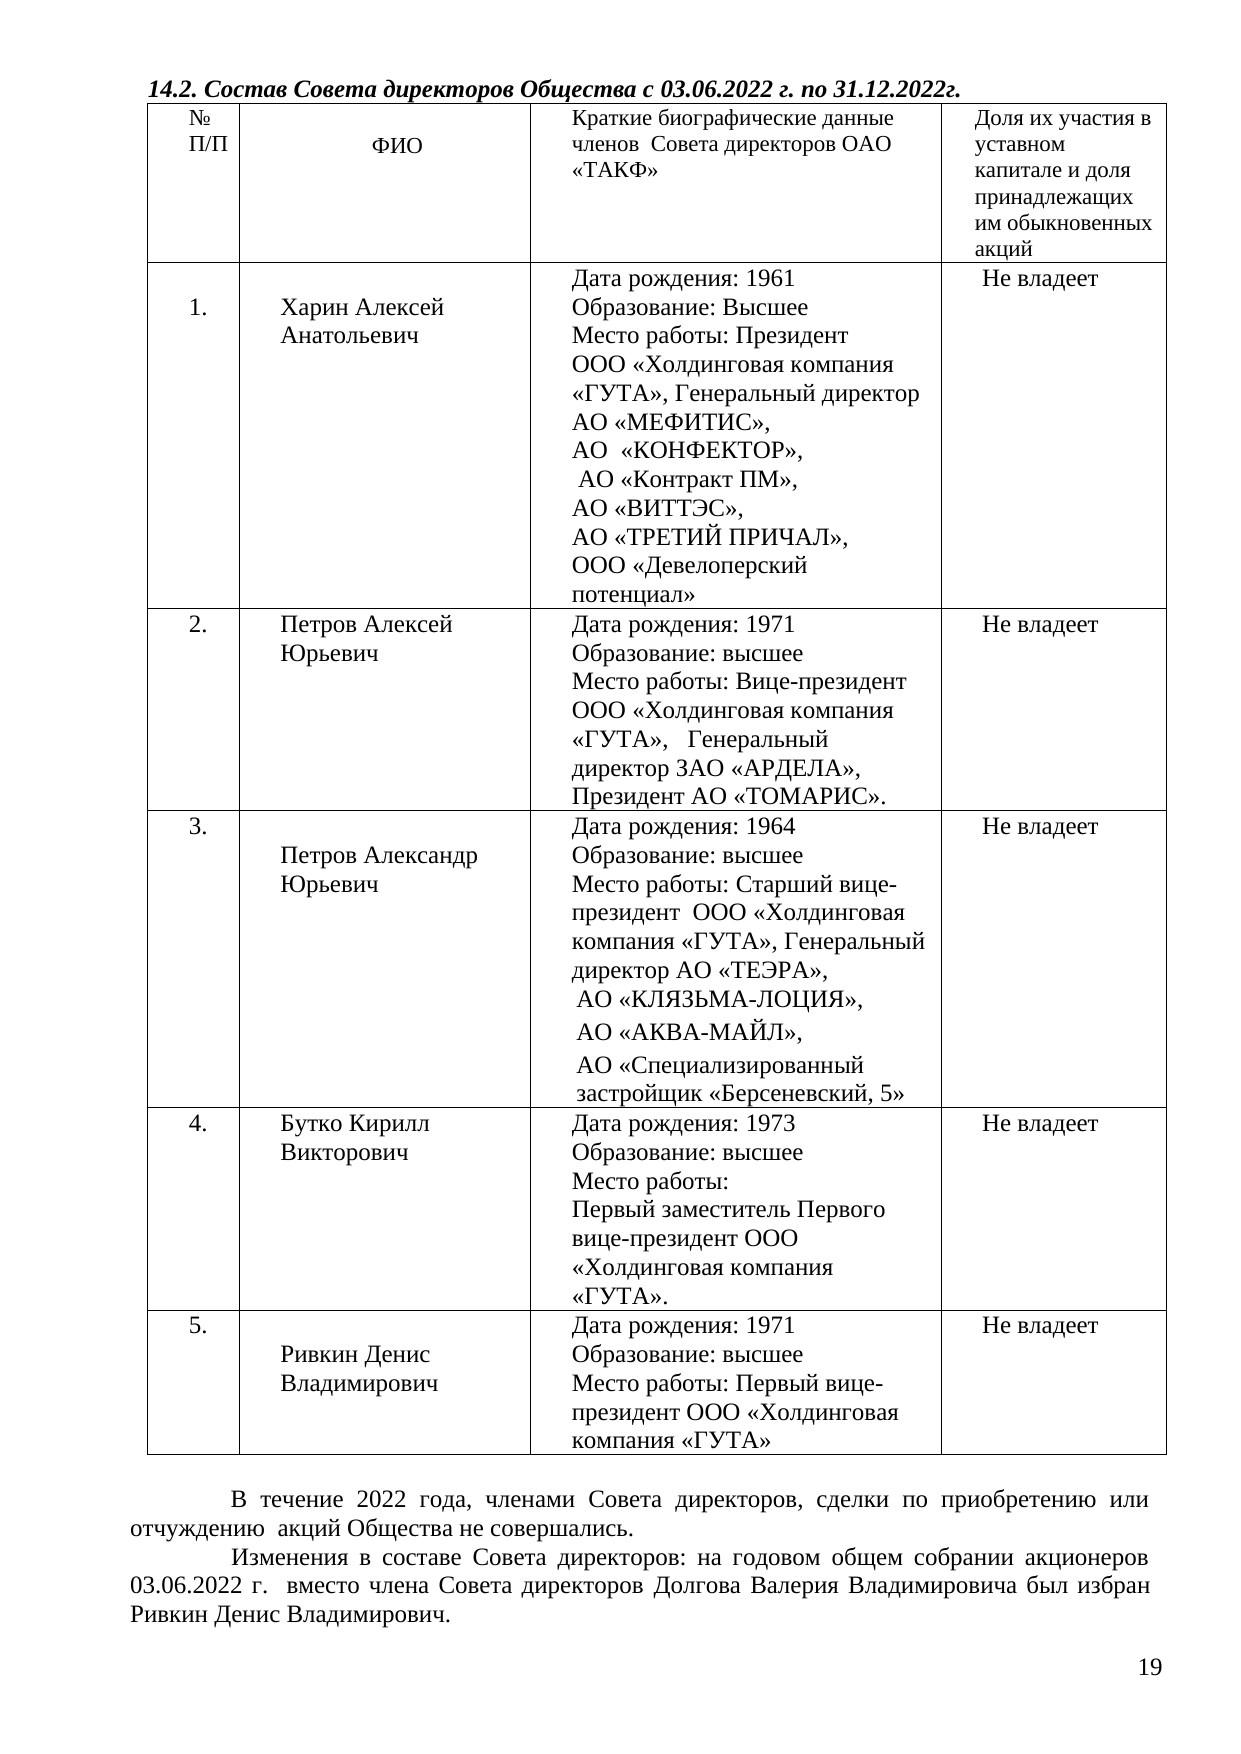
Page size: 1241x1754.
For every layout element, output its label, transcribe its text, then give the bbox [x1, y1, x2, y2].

table_header Доля их участия в уставном капитале и доля принадлежащих им обыкновенных акций [942, 104, 1166, 262]
table_cell 1. [148, 263, 239, 608]
text Изменения в составе Совета директоров: на годовом общем собрании акционеров 03.06.2022 г. вместо члена Совета директоров Долгова Валерия Владимировича был избран Ривкин Денис Владимирович. [130, 1542, 1151, 1628]
table_header № П/П [148, 104, 239, 262]
table_cell Ривкин Денис Владимирович [240, 1311, 530, 1454]
table_cell Дата рождения: 1961 Образование: Высшее Место работы: Президент ООО «Холдинговая компания «ГУТА», Генеральный директор АО «МЕФИТИС», АО «КОНФЕКТОР», АО «Контракт ПМ», АО «ВИТТЭС», АО «ТРЕТИЙ ПРИЧАЛ», ООО «Девелоперский потенциал» [531, 263, 941, 608]
table_cell Петров Александр Юрьевич [240, 811, 530, 1107]
table_cell 2. [148, 609, 239, 810]
table_cell Не владеет [942, 1108, 1166, 1309]
table_cell Не владеет [942, 263, 1166, 608]
table_cell Не владеет [942, 811, 1166, 1107]
table_cell Не владеет [942, 609, 1166, 810]
table_cell 3. [148, 811, 239, 1107]
table_cell Петров Алексей Юрьевич [240, 609, 530, 810]
table_cell 5. [148, 1311, 239, 1454]
table_cell Дата рождения: 1964 Образование: высшее Место работы: Старший вице-президент ООО «Холдинговая компания «ГУТА», Генеральный директор АО «ТЕЭРА», АО «КЛЯЗЬМА-ЛОЦИЯ», АО «АКВА-МАЙЛ», АО «Специализированный застройщик «Берсеневский, 5» [531, 811, 941, 1107]
text В течение 2022 года, членами Совета директоров, сделки по приобретению или отчуждению акций Общества не совершались. [130, 1484, 1151, 1542]
table_cell Дата рождения: 1971 Образование: высшее Место работы: Первый вице- президент ООО «Холдинговая компания «ГУТА» [531, 1311, 941, 1454]
table_header Краткие биографические данные членов Совета директоров ОАО «ТАКФ» [531, 104, 941, 262]
table_cell Бутко Кирилл Викторович [240, 1108, 530, 1309]
text 14.2. Состав Совета директоров Общества с 03.06.2022 г. по 31.12.2022г. [148, 74, 1162, 103]
table_cell Дата рождения: 1971 Образование: высшее Место работы: Вице-президент ООО «Холдинговая компания «ГУТА», Генеральный директор ЗАО «АРДЕЛА», Президент АО «ТОМАРИС». [531, 609, 941, 810]
table_cell Харин Алексей Анатольевич [240, 263, 530, 608]
table_cell Дата рождения: 1973 Образование: высшее Место работы: Первый заместитель Первого вице-президент ООО «Холдинговая компания «ГУТА». [531, 1108, 941, 1309]
table_cell 4. [148, 1108, 239, 1309]
table_header ФИО [240, 104, 530, 262]
table_cell Не владеет [942, 1311, 1166, 1454]
